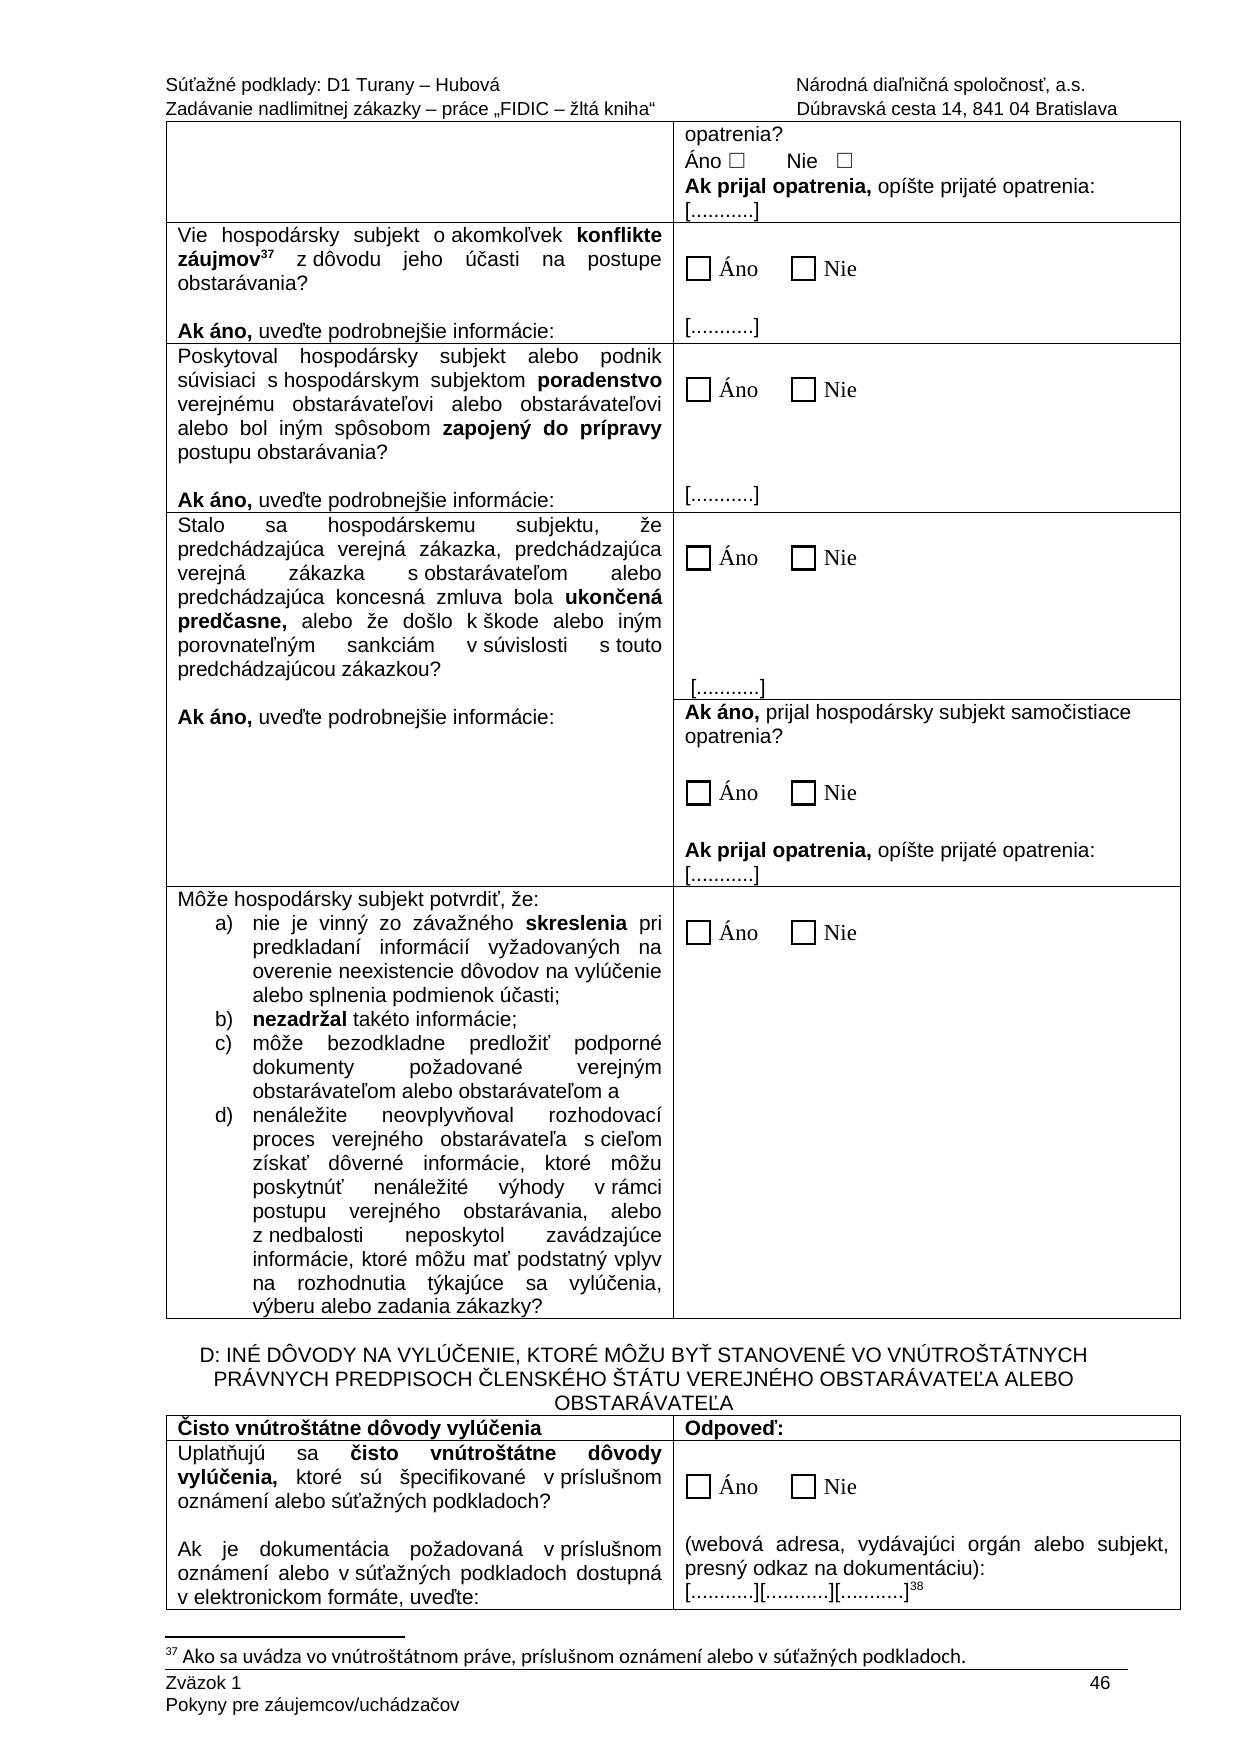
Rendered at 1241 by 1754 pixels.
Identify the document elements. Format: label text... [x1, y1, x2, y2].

table_cell Poskytoval hospodársky subjekt alebo podnik súvisiaci s hospodárskym subjektom poradenstvo verejnému obstarávateľovi alebo obstarávateľovi alebo bol iným spôsobom zapojený do prípravy postupu obstarávania? Ak áno, uveďte podrobnejšie informácie: [167, 344, 673, 512]
table_cell [...........] [674, 344, 1180, 512]
table_cell Vie hospodársky subjekt o akomkoľvek konflikte záujmov z dôvodu jeho účasti na postupe obstarávania? Ak áno, uveďte podrobnejšie informácie: [167, 223, 673, 343]
table_cell (webová adresa, vydávajúci orgán alebo subjekt, presný odkaz na dokumentáciu): [...........][...........][...........] [674, 1441, 1180, 1609]
table_cell [674, 887, 1180, 1318]
table_cell Môže hospodársky subjekt potvrdiť, že: nie je vinný zo závažného skreslenia pri predkladaní informácií vyžadovaných na overenie neexistencie dôvodov na vylúčenie alebo splnenia podmienok účasti; nezadržal takéto informácie; môže bezodkladne predložiť podporné dokumenty požadované verejným obstarávateľom alebo obstarávateľom a nenáležite neovplyvňoval rozhodovací proces verejného obstarávateľa s cieľom získať dôverné informácie, ktoré môžu poskytnúť nenáležité výhody v rámci postupu verejného obstarávania, alebo z nedbalosti neposkytol zavádzajúce informácie, ktoré môžu mať podstatný vplyv na rozhodnutia týkajúce sa vylúčenia, výberu alebo zadania zákazky? [167, 887, 673, 1318]
table_cell [...........] [674, 223, 1180, 343]
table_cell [674, 122, 1180, 222]
text D: INÉ DÔVODY NA VYLÚČENIE, KTORÉ MÔŽU BYŤ STANOVENÉ VO VNÚTROŠTÁTNYCH PRÁVNYCH PREDPISOCH ČLENSKÉHO ŠTÁTU VEREJNÉHO OBSTARÁVATEĽA ALEBO OBSTARÁVATEĽA [165, 1343, 1122, 1415]
table_cell Ak áno, prijal hospodársky subjekt samočistiace opatrenia? Ak prijal opatrenia, opíšte prijaté opatrenia: [...........] [674, 700, 1180, 886]
table_cell Uplatňujú sa čisto vnútroštátne dôvody vylúčenia, ktoré sú špecifikované v príslušnom oznámení alebo súťažných podkladoch? Ak je dokumentácia požadovaná v príslušnom oznámení alebo v súťažných podkladoch dostupná v elektronickom formáte, uveďte: [167, 1441, 673, 1609]
table_header Čisto vnútroštátne dôvody vylúčenia [167, 1416, 673, 1440]
table_header Odpoveď: [674, 1416, 1180, 1440]
table_cell Stalo sa hospodárskemu subjektu, že predchádzajúca verejná zákazka, predchádzajúca verejná zákazka s obstarávateľom alebo predchádzajúca koncesná zmluva bola ukončená predčasne, alebo že došlo k škode alebo iným porovnateľným sankciám v súvislosti s touto predchádzajúcou zákazkou? Ak áno, uveďte podrobnejšie informácie: [167, 513, 673, 886]
table_cell [...........] [674, 513, 1180, 699]
